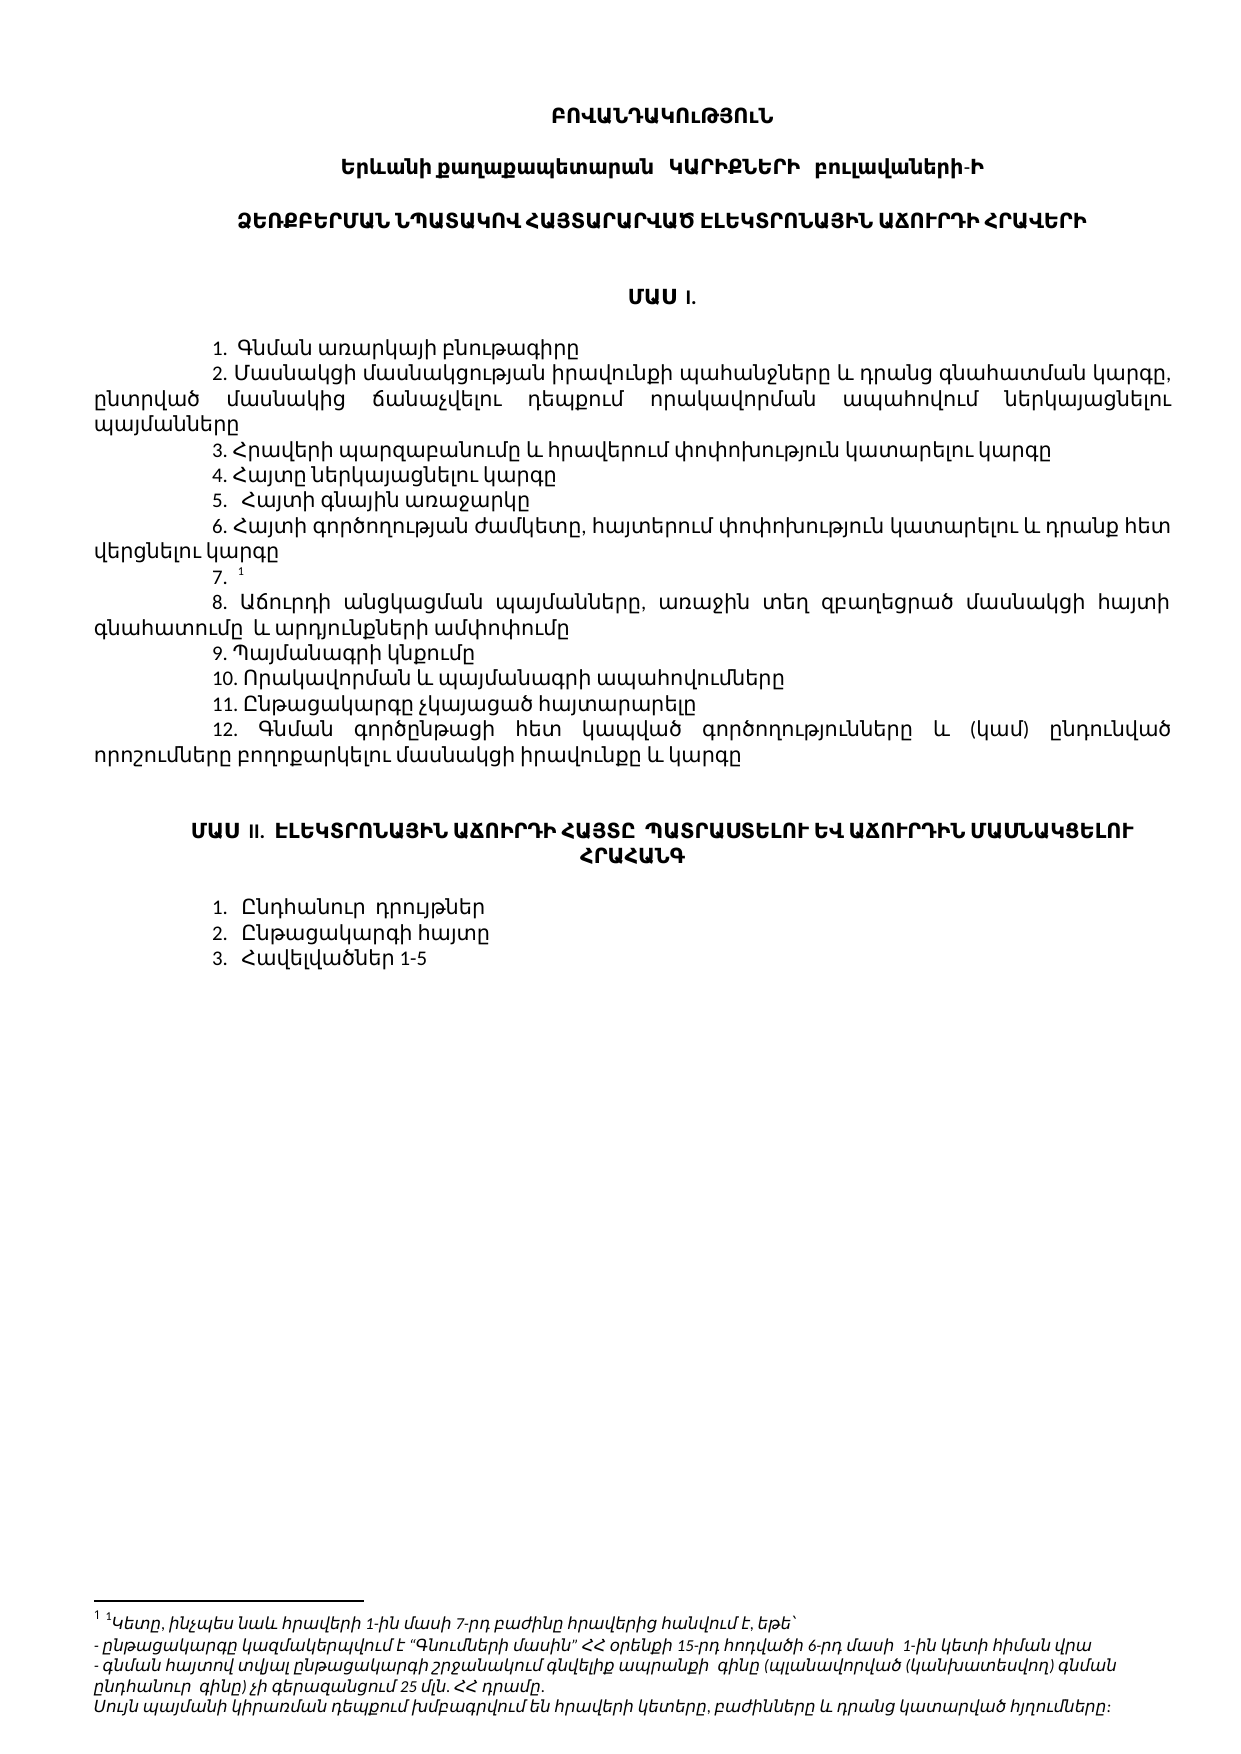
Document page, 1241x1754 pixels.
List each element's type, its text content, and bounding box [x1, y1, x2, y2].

text ԲՈՎԱՆԴԱԿՈւԹՅՈւՆ [94, 103, 1171, 128]
text 8. Աճուրդի անցկացման պայմանները, առաջին տեղ զբաղեցրած մասնակցի հայտի գնահատումը և արդյունքների ամփոփումը [94, 589, 1171, 640]
text 5. Հայտի գնային առաջարկը [94, 488, 1171, 513]
text 1. Գնման առարկայի բնութագիրը [94, 335, 1171, 361]
text 4. Հայտը ներկայացնելու կարգը [94, 462, 1171, 488]
text 11. Ընթացակարգը չկայացած հայտարարելը [94, 691, 1171, 716]
text 1. Ընդհանուր դրույթներ [94, 894, 1171, 920]
text 3. Հավելվածներ 1-5 [94, 945, 1171, 971]
text 2. Ընթացակարգի հայտը [94, 920, 1171, 945]
text 9. Պայմանագրի կնքումը [94, 640, 1171, 666]
text ՄԱՍ I. [94, 284, 1171, 310]
text Երևանի քաղաքապետարան ԿԱՐԻՔՆԵՐԻ բուլավաների-Ի [94, 154, 1171, 179]
text ՄԱՍ II. ԷԼԵԿՏՐՈՆԱՅԻՆ ԱՃՈԻՐԴԻ ՀԱՅՏԸ ՊԱՏՐԱՍՏԵԼՈՒ ԵՎ ԱՃՈՒՐԴԻՆ ՄԱՍՆԱԿՑԵԼՈՒ ՀՐԱՀԱՆԳ [94, 818, 1171, 869]
text 7. 1 [94, 564, 1171, 589]
text 3. Հրավերի պարզաբանումը և հրավերում փոփոխություն կատարելու կարգը [94, 437, 1171, 462]
text 6. Հայտի գործողության ժամկետը, հայտերում փոփոխություն կատարելու և դրանք հետ վերցնելու կարգը [94, 513, 1171, 564]
text 10. Որակավորման և պայմանագրի ապահովումները [94, 666, 1171, 691]
text 12. Գնման գործընթացի հետ կապված գործողությունները և (կամ) ընդունված որոշումները բողոքարկելու մասնակցի իրավունքը և կարգը [94, 716, 1171, 767]
text 2. Մասնակցի մասնակցության իրավունքի պահանջները և դրանց գնահատման կարգը, ընտրված մասնակից ճանաչվելու դեպքում որակավորման ապահովում ներկայացնելու պայմանները [94, 361, 1171, 437]
text ՁԵՌՔԲԵՐՄԱՆ ՆՊԱՏԱԿՈՎ ՀԱՅՏԱՐԱՐՎԱԾ ԷԼԵԿՏՐՈՆԱՅԻՆ ԱՃՈՒՐԴԻ ՀՐԱՎԵՐԻ [94, 208, 1171, 233]
